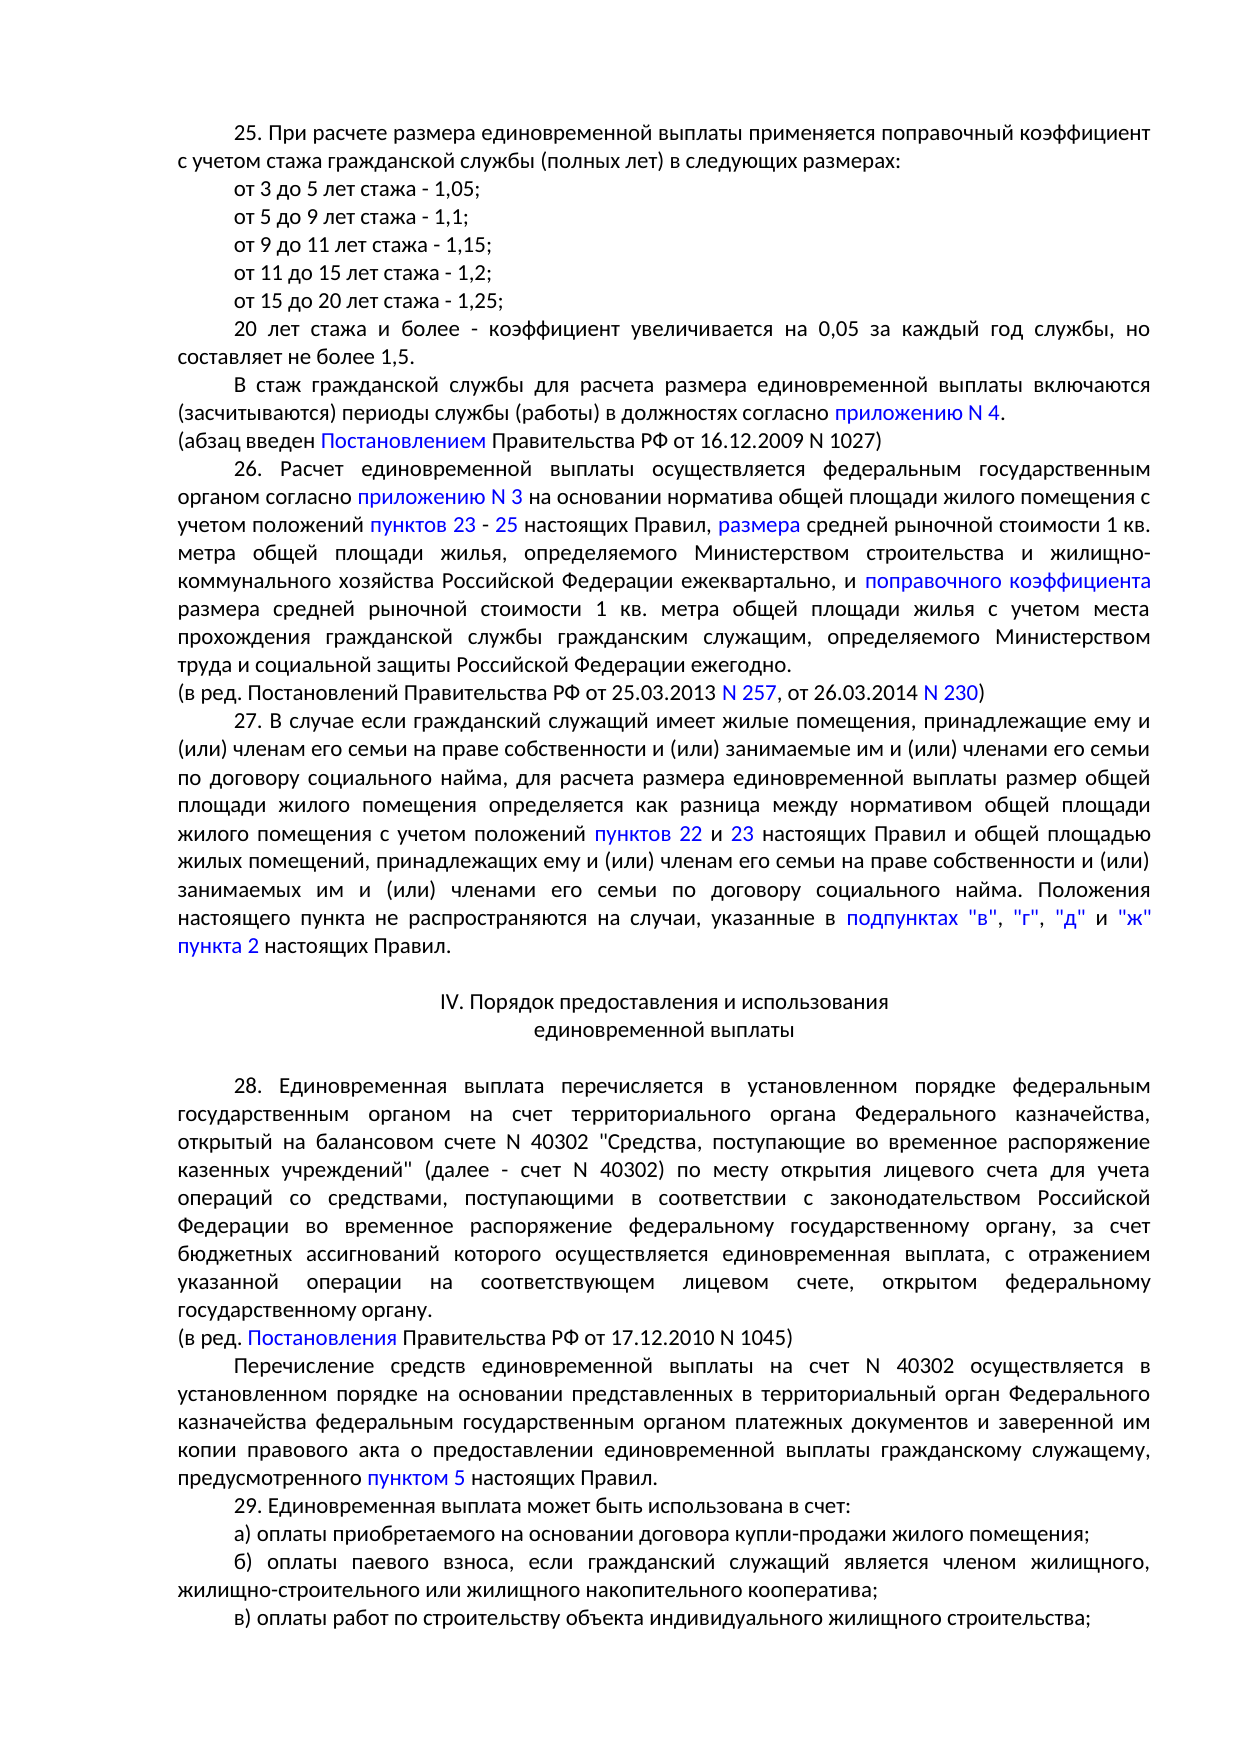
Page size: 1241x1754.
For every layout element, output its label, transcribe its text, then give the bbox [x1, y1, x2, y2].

text 20 лет стажа и более - коэффициент увеличивается на 0,05 за каждый год службы, но составляет не более 1,5. [177, 314, 1152, 370]
text от 9 до 11 лет стажа - 1,15; [177, 230, 1152, 258]
text 25. При расчете размера единовременной выплаты применяется поправочный коэффициент с учетом стажа гражданской службы (полных лет) в следующих размерах: [177, 118, 1152, 174]
text в) оплаты работ по строительству объекта индивидуального жилищного строительства; [177, 1603, 1152, 1631]
text 29. Единовременная выплата может быть использована в счет: [177, 1491, 1152, 1519]
text 26. Расчет единовременной выплаты осуществляется федеральным государственным органом согласно приложению N 3 на основании норматива общей площади жилого помещения с учетом положений пунктов 23 - 25 настоящих Правил, размера средней рыночной стоимости 1 кв. метра общей площади жилья, определяемого Министерством строительства и жилищно-коммунального хозяйства Российской Федерации ежеквартально, и поправочного коэффициента размера средней рыночной стоимости 1 кв. метра общей площади жилья с учетом места прохождения гражданской службы гражданским служащим, определяемого Министерством труда и социальной защиты Российской Федерации ежегодно. [177, 454, 1152, 678]
text от 3 до 5 лет стажа - 1,05; [177, 174, 1152, 202]
text б) оплаты паевого взноса, если гражданский служащий является членом жилищного, жилищно-строительного или жилищного накопительного кооператива; [177, 1547, 1152, 1603]
text а) оплаты приобретаемого на основании договора купли-продажи жилого помещения; [177, 1519, 1152, 1547]
text IV. Порядок предоставления и использования [177, 987, 1152, 1015]
text Перечисление средств единовременной выплаты на счет N 40302 осуществляется в установленном порядке на основании представленных в территориальный орган Федерального казначейства федеральным государственным органом платежных документов и заверенной им копии правового акта о предоставлении единовременной выплаты гражданскому служащему, предусмотренного пунктом 5 настоящих Правил. [177, 1351, 1152, 1491]
text от 11 до 15 лет стажа - 1,2; [177, 258, 1152, 286]
text (в ред. Постановлений Правительства РФ от 25.03.2013 N 257, от 26.03.2014 N 230) [177, 678, 1152, 707]
text единовременной выплаты [177, 1015, 1152, 1043]
text 28. Единовременная выплата перечисляется в установленном порядке федеральным государственным органом на счет территориального органа Федерального казначейства, открытый на балансовом счете N 40302 "Средства, поступающие во временное распоряжение казенных учреждений" (далее - счет N 40302) по месту открытия лицевого счета для учета операций со средствами, поступающими в соответствии с законодательством Российской Федерации во временное распоряжение федеральному государственному органу, за счет бюджетных ассигнований которого осуществляется единовременная выплата, с отражением указанной операции на соответствующем лицевом счете, открытом федеральному государственному органу. [177, 1071, 1152, 1323]
text от 15 до 20 лет стажа - 1,25; [177, 286, 1152, 314]
text от 5 до 9 лет стажа - 1,1; [177, 202, 1152, 230]
text В стаж гражданской службы для расчета размера единовременной выплаты включаются (засчитываются) периоды службы (работы) в должностях согласно приложению N 4. [177, 370, 1152, 426]
text (в ред. Постановления Правительства РФ от 17.12.2010 N 1045) [177, 1323, 1152, 1351]
text 27. В случае если гражданский служащий имеет жилые помещения, принадлежащие ему и (или) членам его семьи на праве собственности и (или) занимаемые им и (или) членами его семьи по договору социального найма, для расчета размера единовременной выплаты размер общей площади жилого помещения определяется как разница между нормативом общей площади жилого помещения с учетом положений пунктов 22 и 23 настоящих Правил и общей площадью жилых помещений, принадлежащих ему и (или) членам его семьи на праве собственности и (или) занимаемых им и (или) членами его семьи по договору социального найма. Положения настоящего пункта не распространяются на случаи, указанные в подпунктах "в", "г", "д" и "ж" пункта 2 настоящих Правил. [177, 707, 1152, 959]
text (абзац введен Постановлением Правительства РФ от 16.12.2009 N 1027) [177, 426, 1152, 454]
